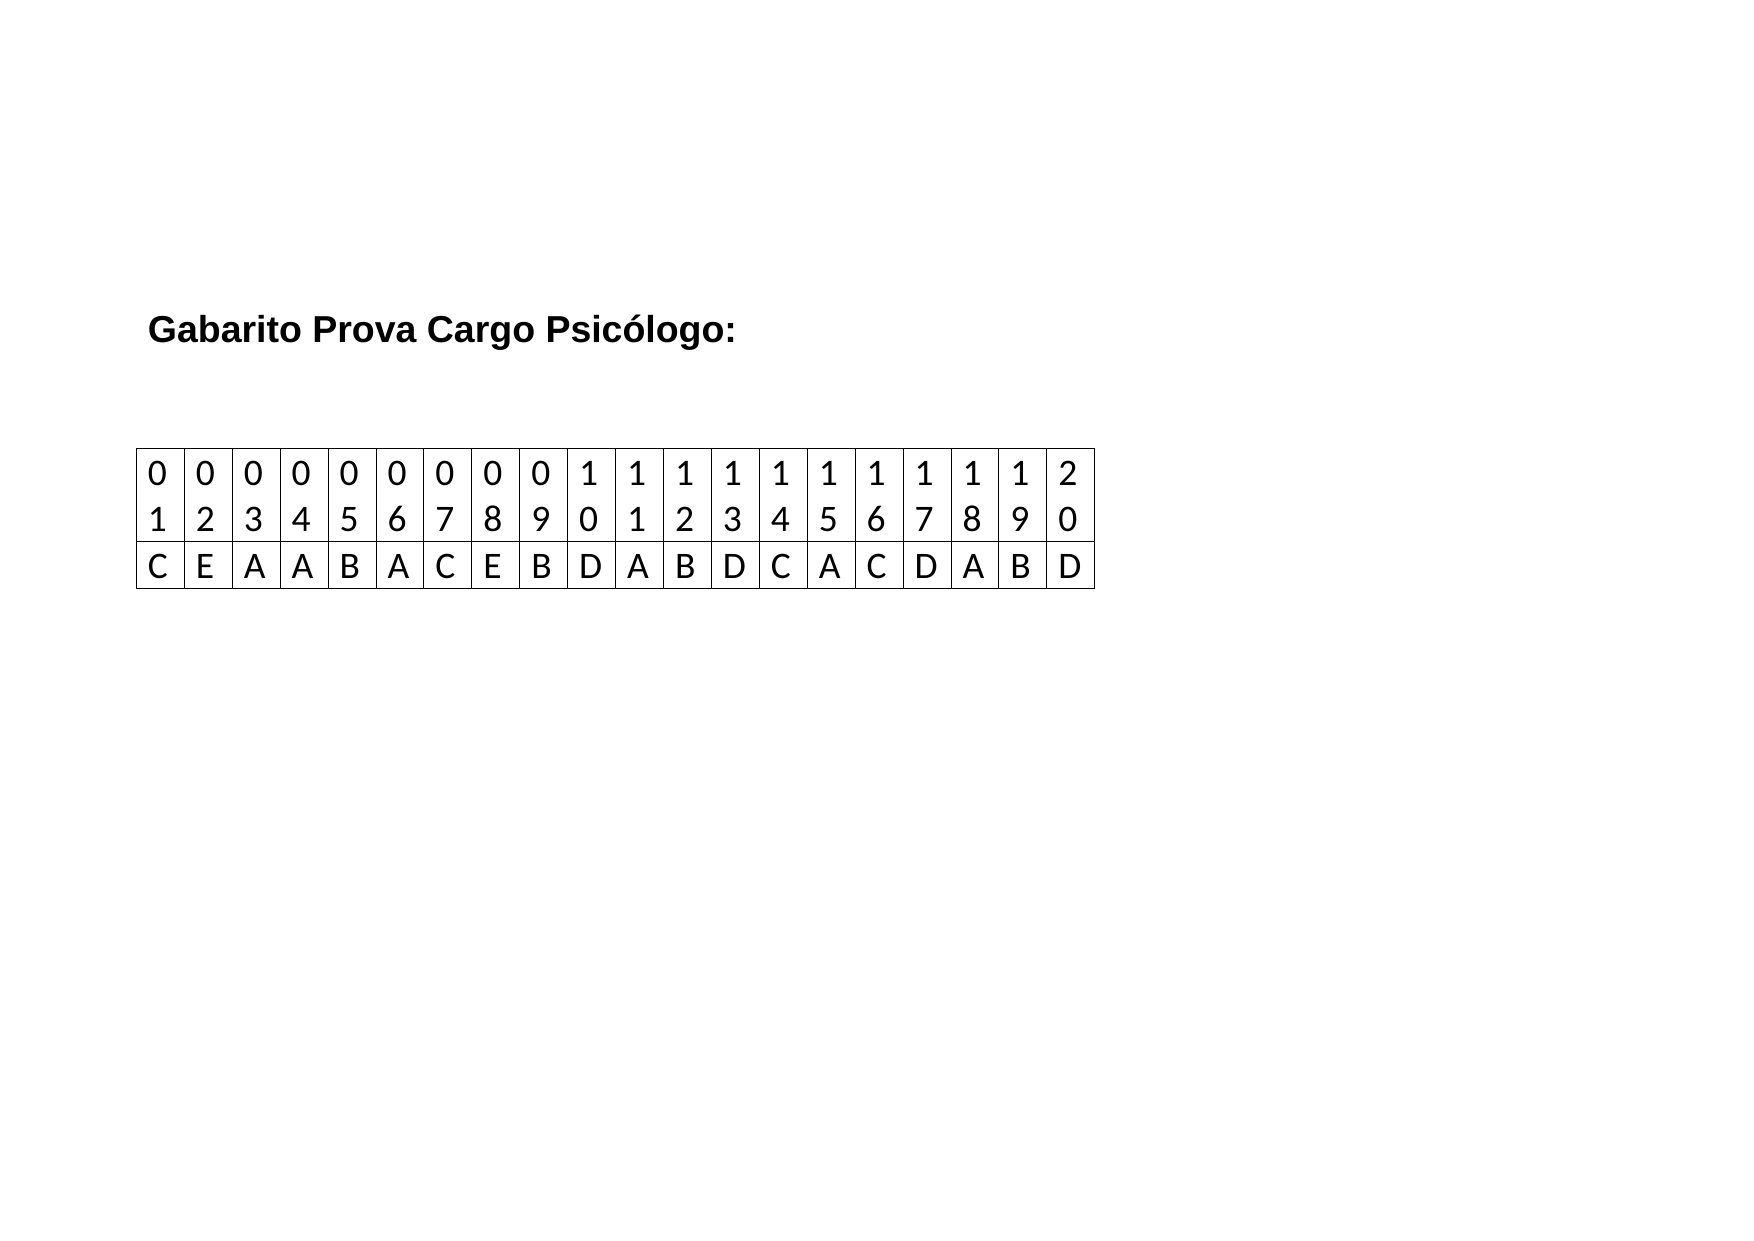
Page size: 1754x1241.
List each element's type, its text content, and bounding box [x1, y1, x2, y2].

table_cell C [137, 542, 184, 587]
table_cell C [760, 542, 807, 587]
text Gabarito Prova Cargo Psicólogo: [148, 307, 1606, 350]
table_header 17 [904, 449, 951, 541]
table_header 01 [137, 449, 184, 541]
table_cell B [999, 542, 1046, 587]
table_header 02 [185, 449, 232, 541]
table_cell E [472, 542, 519, 587]
table_cell B [329, 542, 376, 587]
table_cell D [1047, 542, 1094, 587]
table_header 06 [377, 449, 423, 541]
table_cell D [712, 542, 759, 587]
table_header 19 [999, 449, 1046, 541]
table_cell D [568, 542, 615, 587]
table_header 12 [664, 449, 711, 541]
table_header 14 [760, 449, 807, 541]
table_cell E [185, 542, 232, 587]
table_cell A [616, 542, 663, 587]
table_header 20 [1047, 449, 1094, 541]
table_header 15 [808, 449, 855, 541]
table_cell A [281, 542, 328, 587]
table_header 11 [616, 449, 663, 541]
table_header 04 [281, 449, 328, 541]
table_cell C [424, 542, 471, 587]
table_cell B [664, 542, 711, 587]
table_header 18 [952, 449, 998, 541]
table_cell B [520, 542, 567, 587]
table_header 03 [233, 449, 280, 541]
table_header 13 [712, 449, 759, 541]
table_header 16 [856, 449, 903, 541]
table_header 07 [424, 449, 471, 541]
table_cell D [904, 542, 951, 587]
table_header 09 [520, 449, 567, 541]
table_header 05 [329, 449, 376, 541]
table_cell A [808, 542, 855, 587]
table_cell A [952, 542, 998, 587]
table_header 10 [568, 449, 615, 541]
table_cell A [377, 542, 423, 587]
table_cell C [856, 542, 903, 587]
table_cell A [233, 542, 280, 587]
table_header 08 [472, 449, 519, 541]
